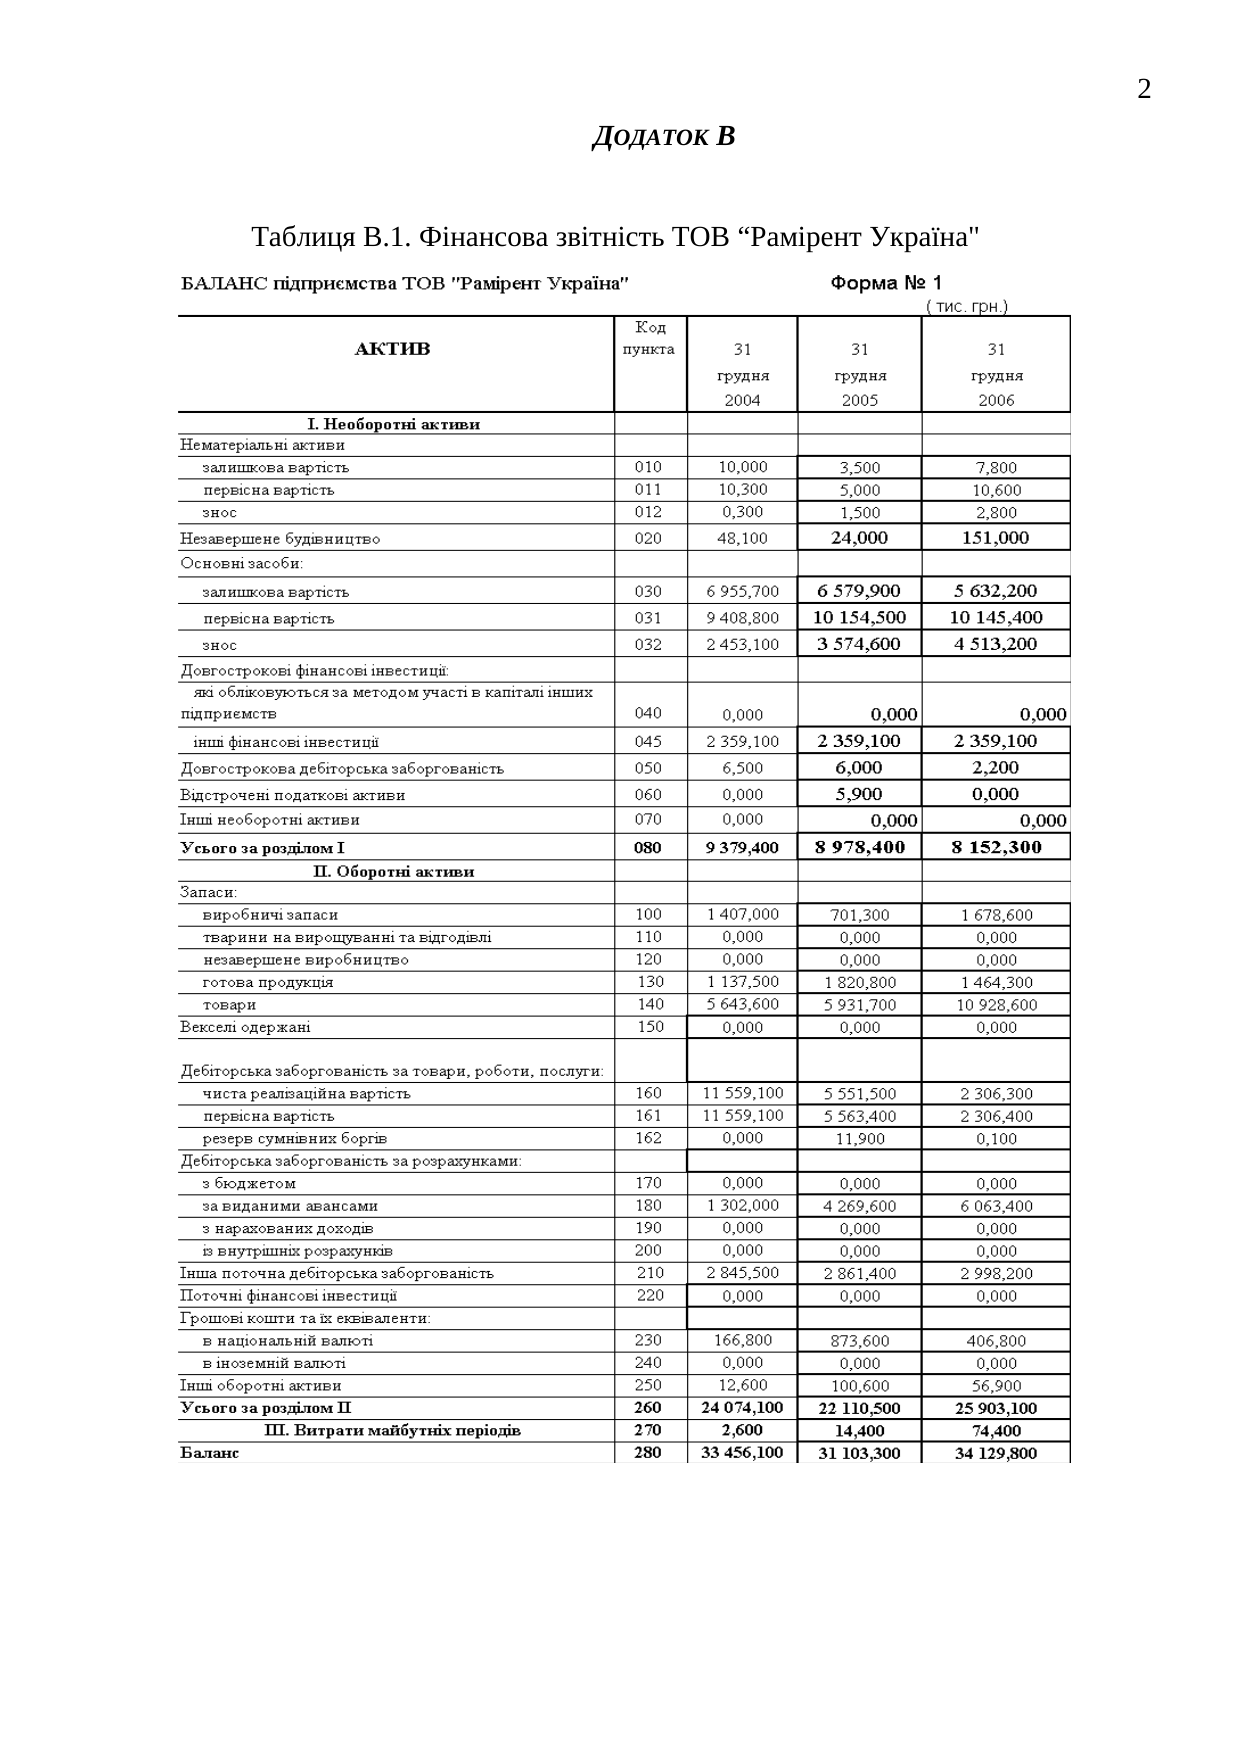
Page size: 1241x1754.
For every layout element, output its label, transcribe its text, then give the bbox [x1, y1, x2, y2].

text Таблиця В.1. Фінансова звітність ТОВ “Рамірент Україна" [177, 219, 1152, 252]
text Додаток В [177, 118, 1152, 152]
